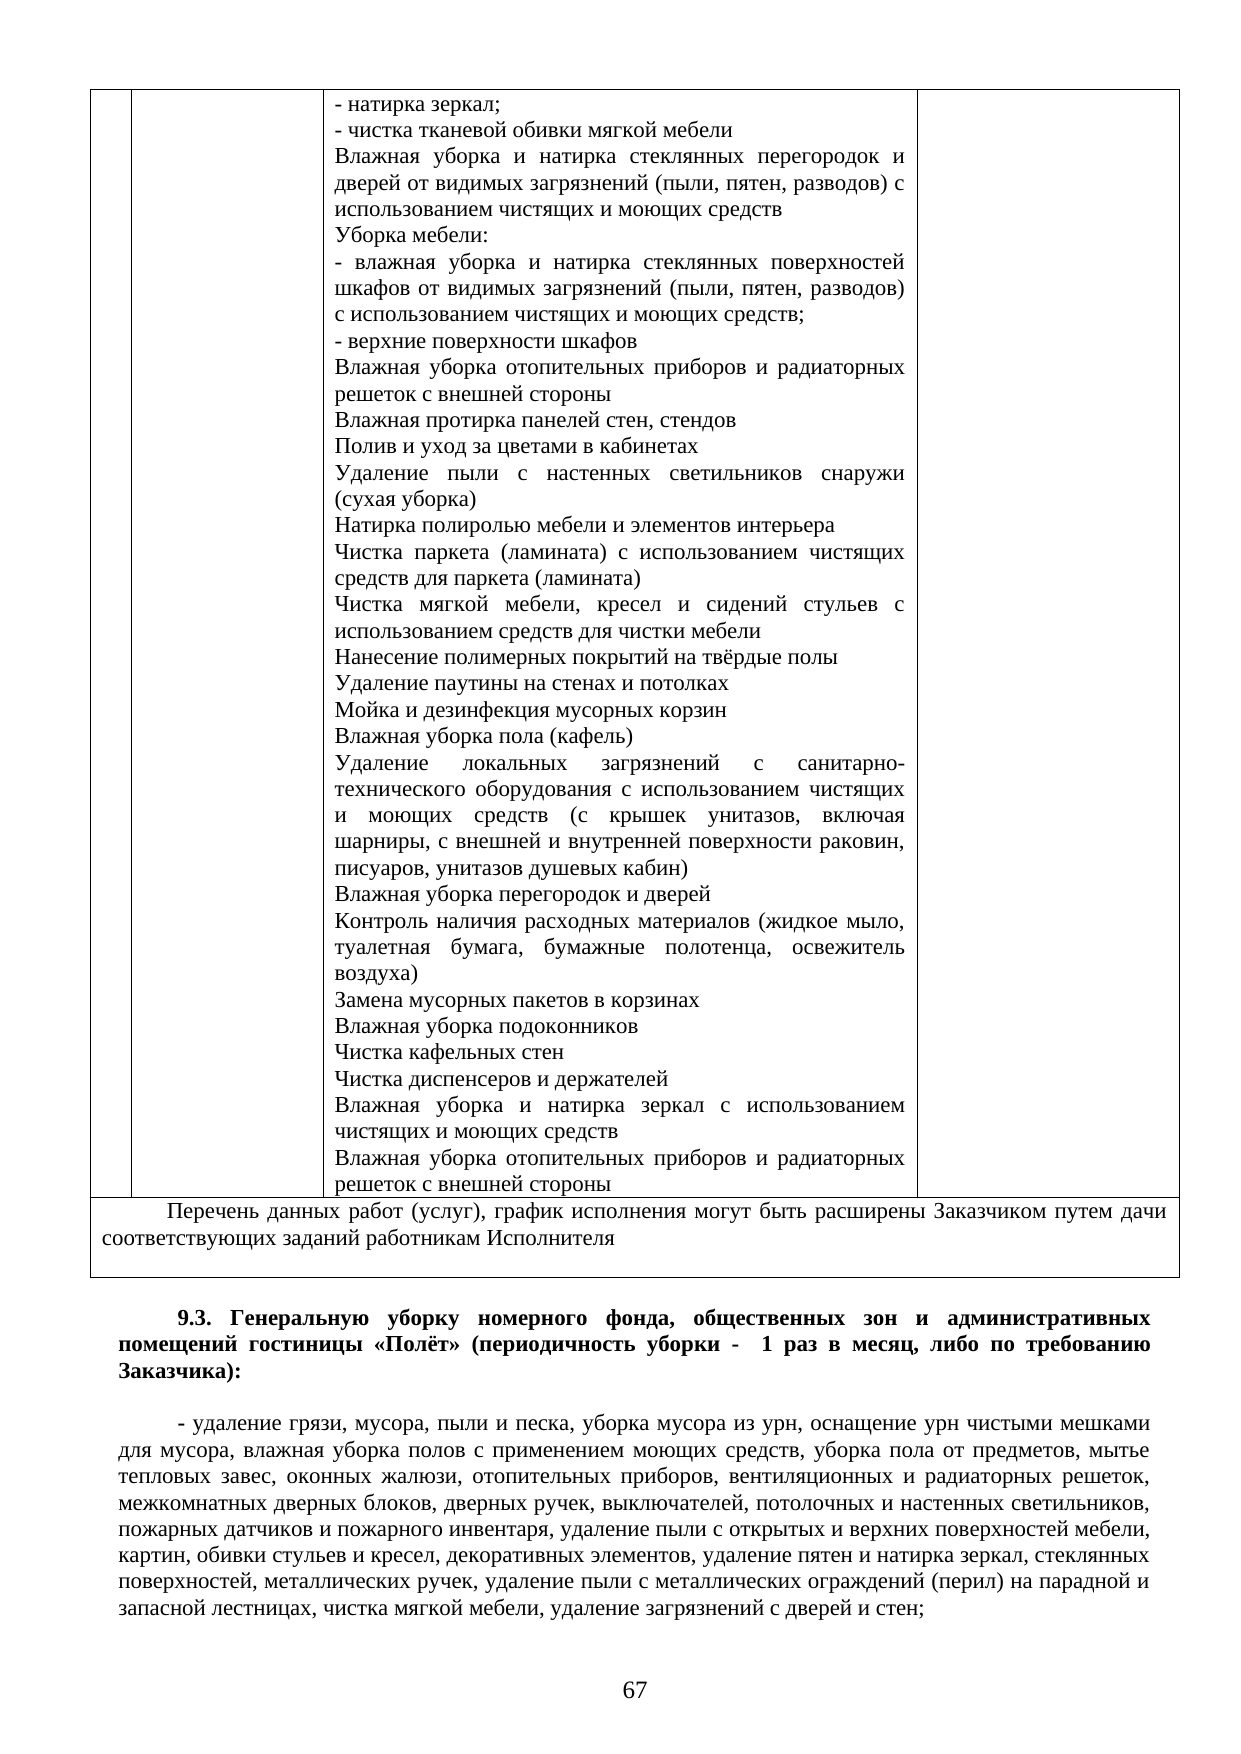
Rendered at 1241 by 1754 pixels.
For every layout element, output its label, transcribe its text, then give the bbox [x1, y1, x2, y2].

text - удаление грязи, мусора, пыли и песка, уборка мусора из урн, оснащение урн чистыми мешками для мусора, влажная уборка полов с применением моющих средств, уборка пола от предметов, мытье тепловых завес, оконных жалюзи, отопительных приборов, вентиляционных и радиаторных решеток, межкомнатных дверных блоков, дверных ручек, выключателей, потолочных и настенных светильников, пожарных датчиков и пожарного инвентаря, удаление пыли с открытых и верхних поверхностей мебели, картин, обивки стульев и кресел, декоративных элементов, удаление пятен и натирка зеркал, стеклянных поверхностей, металлических ручек, удаление пыли с металлических ограждений (перил) на парадной и запасной лестницах, чистка мягкой мебели, удаление загрязнений с дверей и стен; [118, 1409, 1152, 1620]
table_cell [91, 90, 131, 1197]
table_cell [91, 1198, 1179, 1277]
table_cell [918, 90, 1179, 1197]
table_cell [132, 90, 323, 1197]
text 9.3. Генеральную уборку номерного фонда, общественных зон и административных помещений гостиницы «Полёт» (периодичность уборки - 1 раз в месяц, либо по требованию Заказчика): [118, 1304, 1152, 1383]
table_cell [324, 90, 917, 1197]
